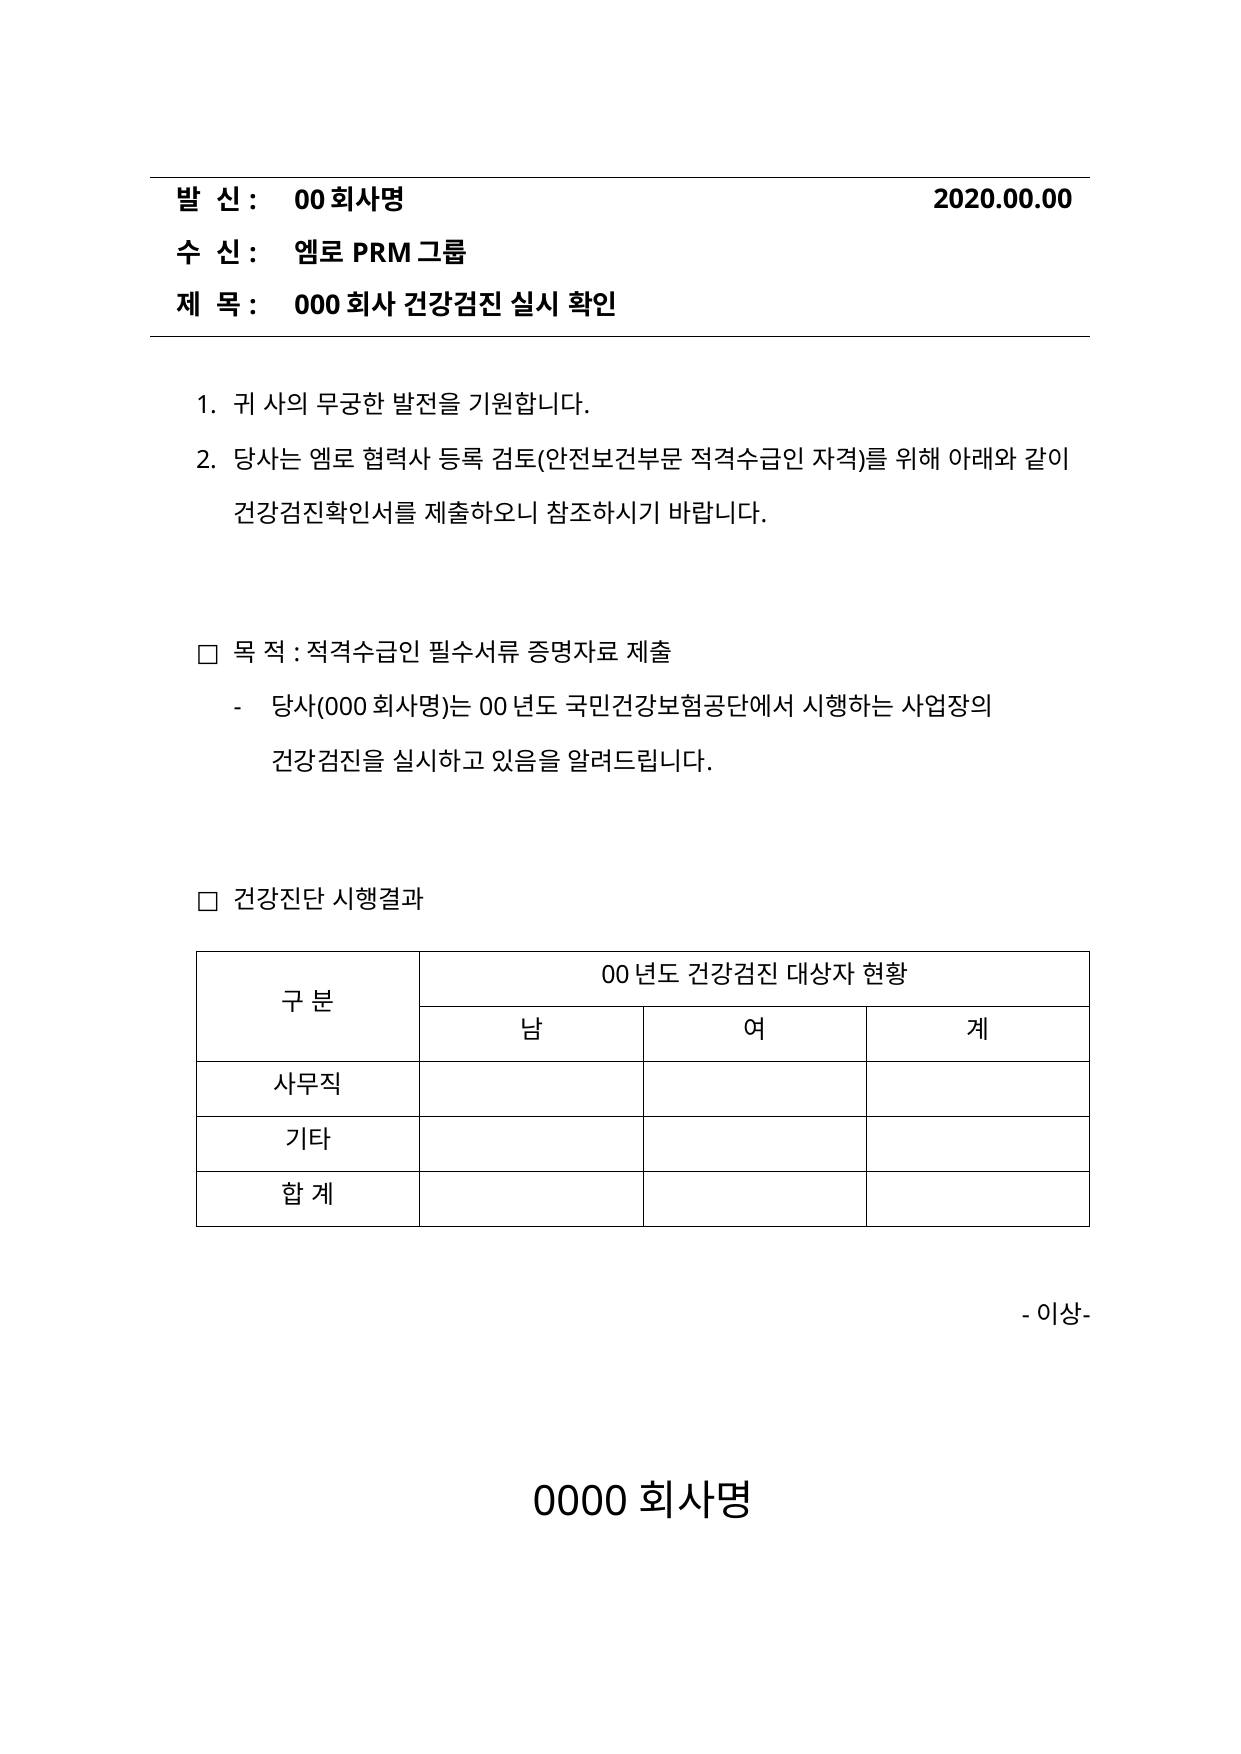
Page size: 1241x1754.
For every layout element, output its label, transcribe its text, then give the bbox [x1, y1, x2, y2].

list 목 적 : 적격수급인 필수서류 증명자료 제출 [196, 632, 1090, 668]
table_cell 제 목 : [150, 283, 283, 336]
table_cell [867, 1062, 1089, 1116]
table_cell [644, 1172, 866, 1226]
table_header 구 분 [197, 952, 419, 1061]
table_cell 남 [420, 1007, 643, 1061]
table_cell [867, 1172, 1089, 1226]
table_cell 수 신 : [150, 231, 283, 283]
table_cell 엠로 PRM그룹 [283, 231, 1090, 283]
table_cell [420, 1062, 643, 1116]
table_cell [867, 1117, 1089, 1171]
table_cell [644, 1117, 866, 1171]
table_cell [420, 1172, 643, 1226]
text - 이상- [196, 1295, 1090, 1331]
table_header 00회사명 [283, 178, 915, 231]
table_cell 계 [867, 1007, 1089, 1061]
table_cell 합 계 [197, 1172, 419, 1226]
list 귀 사의 무궁한 발전을 기원합니다. [196, 385, 1090, 421]
table_cell 000회사 건강검진 실시 확인 [283, 283, 1090, 336]
list 당사는 엠로 협력사 등록 검토(안전보건부문 적격수급인 자격)를 위해 아래와 같이 건강검진확인서를 제출하오니 참조하시기 바랍니다. [196, 439, 1090, 530]
table_cell 여 [644, 1007, 866, 1061]
text 0000 회사명 [196, 1467, 1090, 1528]
table_cell 기타 [197, 1117, 419, 1171]
table_header 2020.00.00 [915, 178, 1090, 231]
table_cell [420, 1117, 643, 1171]
table_header 발 신 : [150, 178, 283, 231]
list 당사(000회사명)는 00년도 국민건강보험공단에서 시행하는 사업장의 건강검진을 실시하고 있음을 알려드립니다. [233, 687, 1090, 777]
list 건강진단 시행결과 [196, 880, 1090, 916]
table_cell [644, 1062, 866, 1116]
table_cell 사무직 [197, 1062, 419, 1116]
table_header 00년도 건강검진 대상자 현황 [420, 952, 1089, 1006]
